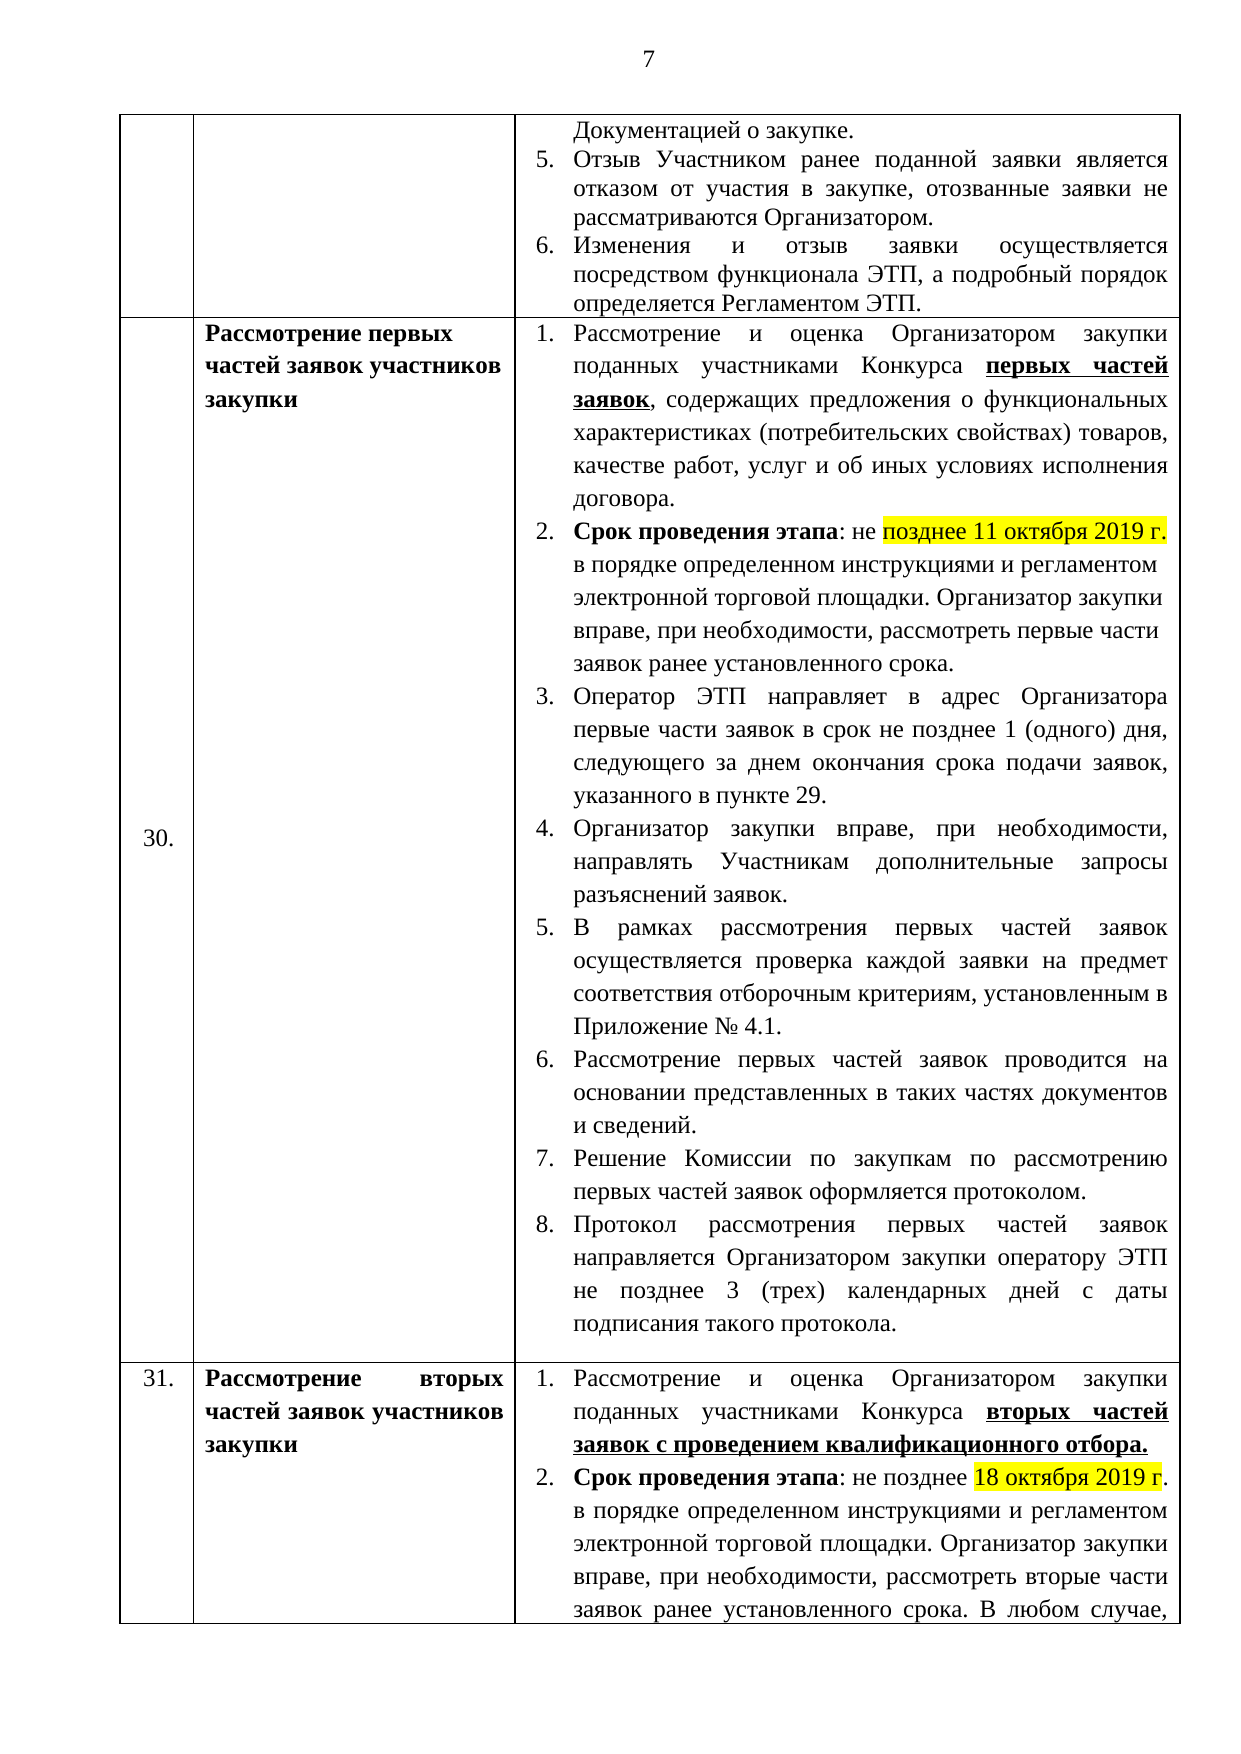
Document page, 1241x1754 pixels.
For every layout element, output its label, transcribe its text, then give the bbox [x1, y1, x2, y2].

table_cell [516, 1363, 1179, 1623]
table_cell [121, 318, 193, 1362]
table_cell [516, 115, 1179, 317]
table_cell [121, 1363, 193, 1623]
table_cell Рассмотрение и оценка Организатором закупки поданных участниками Конкурса первых частей заявок, содержащих предложения о функциональных характеристиках (потребительских свойствах) товаров, качестве работ, услуг и об иных условиях исполнения договора. Срок проведения этапа: не позднее 11 октября 2019 г. в порядке определенном инструкциями и регламентом электронной торговой площадки. Организатор закупки вправе, при необходимости, рассмотреть первые части заявок ранее установленного срока. Оператор ЭТП направляет в адрес Организатора первые части заявок в срок не позднее 1 (одного) дня, следующего за днем окончания срока подачи заявок, указанного в пункте 29. Организатор закупки вправе, при необходимости, направлять Участникам дополнительные запросы разъяснений заявок. В рамках рассмотрения первых частей заявок осуществляется проверка каждой заявки на предмет соответствия отборочным критериям, установленным в Приложение № 4.1. Рассмотрение первых частей заявок проводится на основании представленных в таких частях документов и сведений. Решение Комиссии по закупкам по рассмотрению первых частей заявок оформляется протоколом. Протокол рассмотрения первых частей заявок направляется Организатором закупки оператору ЭТП не позднее 3 (трех) календарных дней с даты подписания такого протокола. [516, 318, 1179, 1362]
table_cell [194, 115, 514, 317]
table_cell Рассмотрение первых частей заявок участников закупки [194, 318, 514, 1362]
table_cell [194, 1363, 514, 1623]
table_cell [121, 115, 193, 317]
